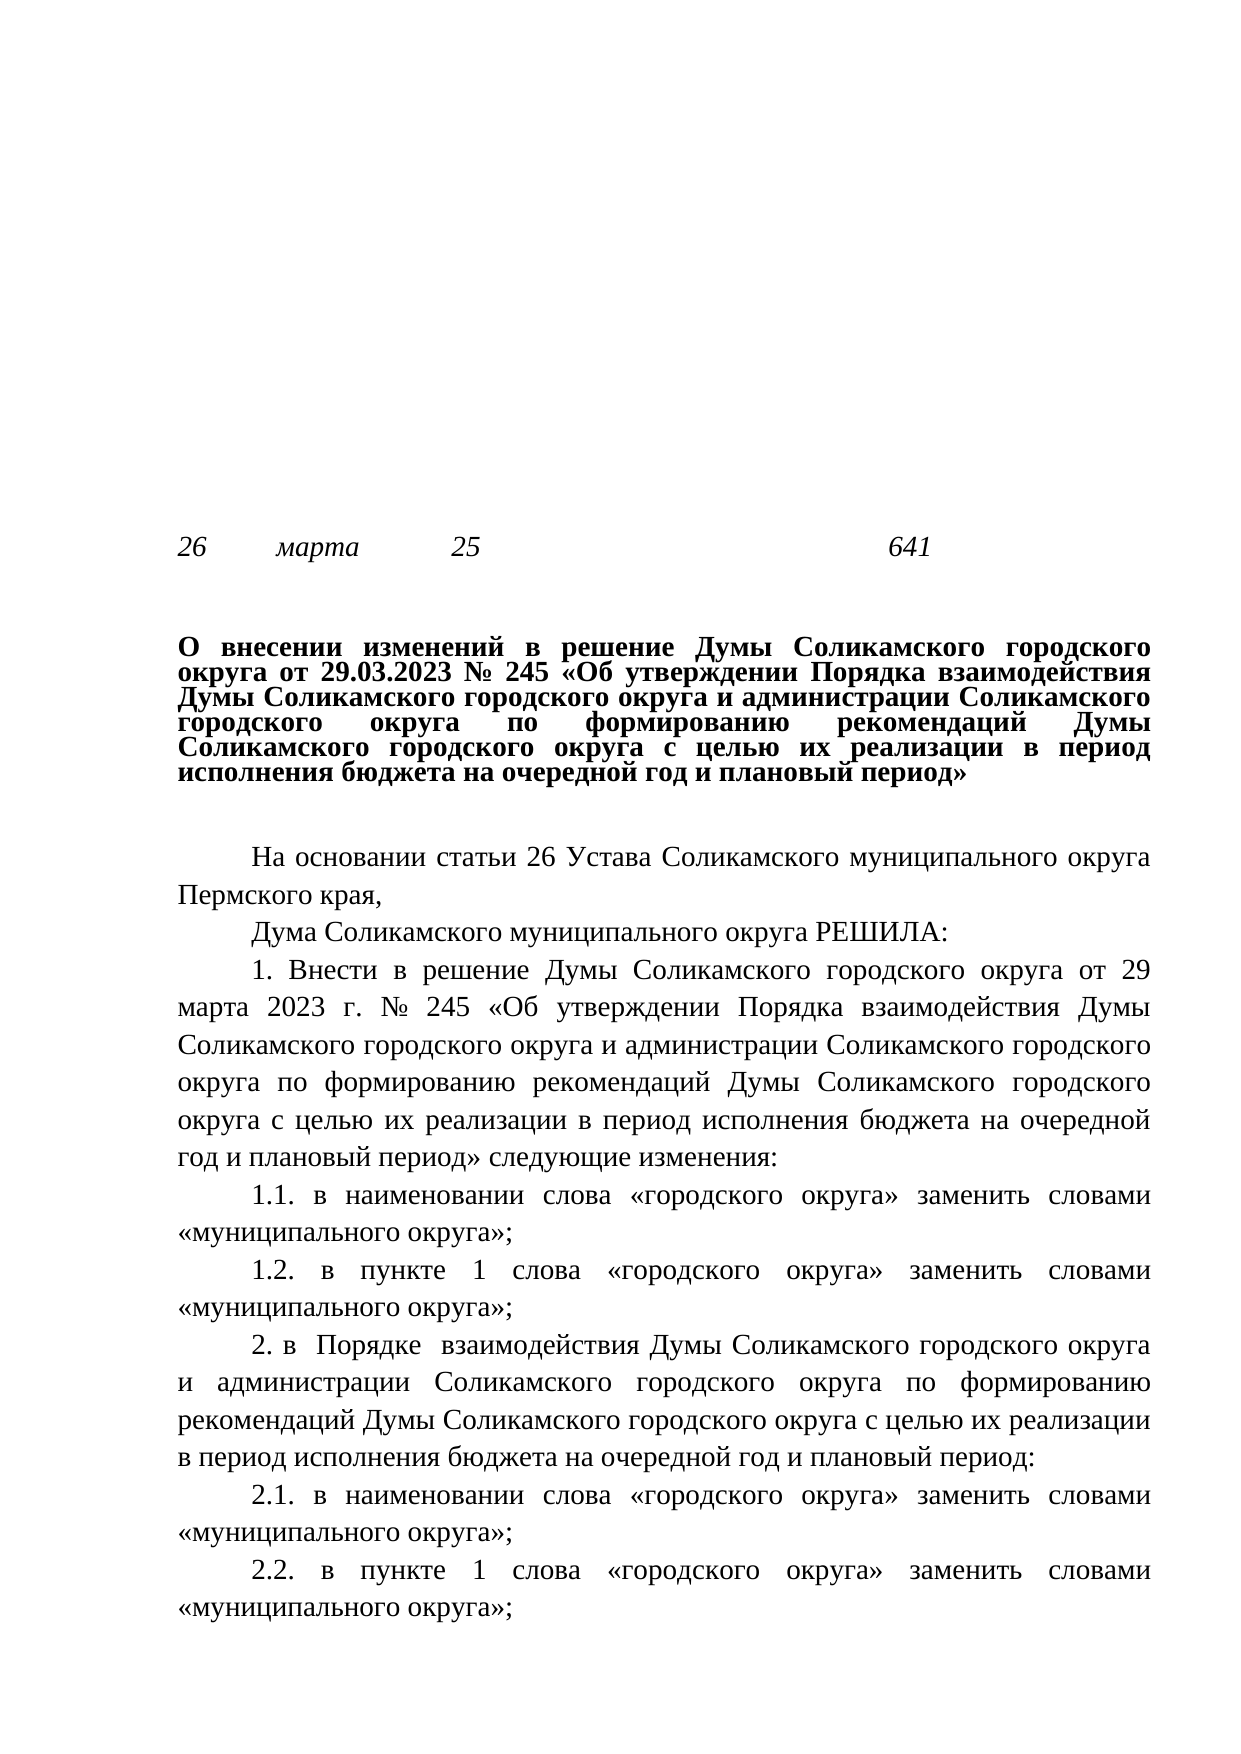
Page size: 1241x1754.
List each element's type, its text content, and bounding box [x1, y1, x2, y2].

text 2.1. в наименовании слова «городского округа» заменить словами «муниципального округа»; [177, 1474, 1152, 1549]
text 2. в Порядке взаимодействия Думы Соликамского городского округа и администрации Соликамского городского округа по формированию рекомендаций Думы Соликамского городского округа с целью их реализации в период исполнения бюджета на очередной год и плановый период: [177, 1324, 1152, 1474]
text О внесении изменений в решение Думы Соликамского городского округа от 29.03.2023 № 245 «Об утверждении Порядка взаимодействия Думы Соликамского городского округа и администрации Соликамского городского округа по формированию рекомендаций Думы Соликамского городского округа с целью их реализации в период исполнения бюджета на очередной год и плановый период» [177, 637, 1152, 787]
text 1.2. в пункте 1 слова «городского округа» заменить словами «муниципального округа»; [177, 1249, 1152, 1324]
text 1.1. в наименовании слова «городского округа» заменить словами «муниципального округа»; [177, 1174, 1152, 1249]
text На основании статьи 26 Устава Соликамского муниципального округа Пермского края, [177, 837, 1152, 912]
text 26 » марта 20 25 г. 641 [177, 537, 1152, 562]
text 2.2. в пункте 1 слова «городского округа» заменить словами «муниципального округа»; [177, 1549, 1152, 1624]
text 1. Внести в решение Думы Соликамского городского округа от 29 марта 2023 г. № 245 «Об утверждении Порядка взаимодействия Думы Соликамского городского округа и администрации Соликамского городского округа по формированию рекомендаций Думы Соликамского городского округа с целью их реализации в период исполнения бюджета на очередной год и плановый период» следующие изменения: [177, 949, 1152, 1174]
text Дума Соликамского муниципального округа РЕШИЛА: [177, 912, 1152, 949]
